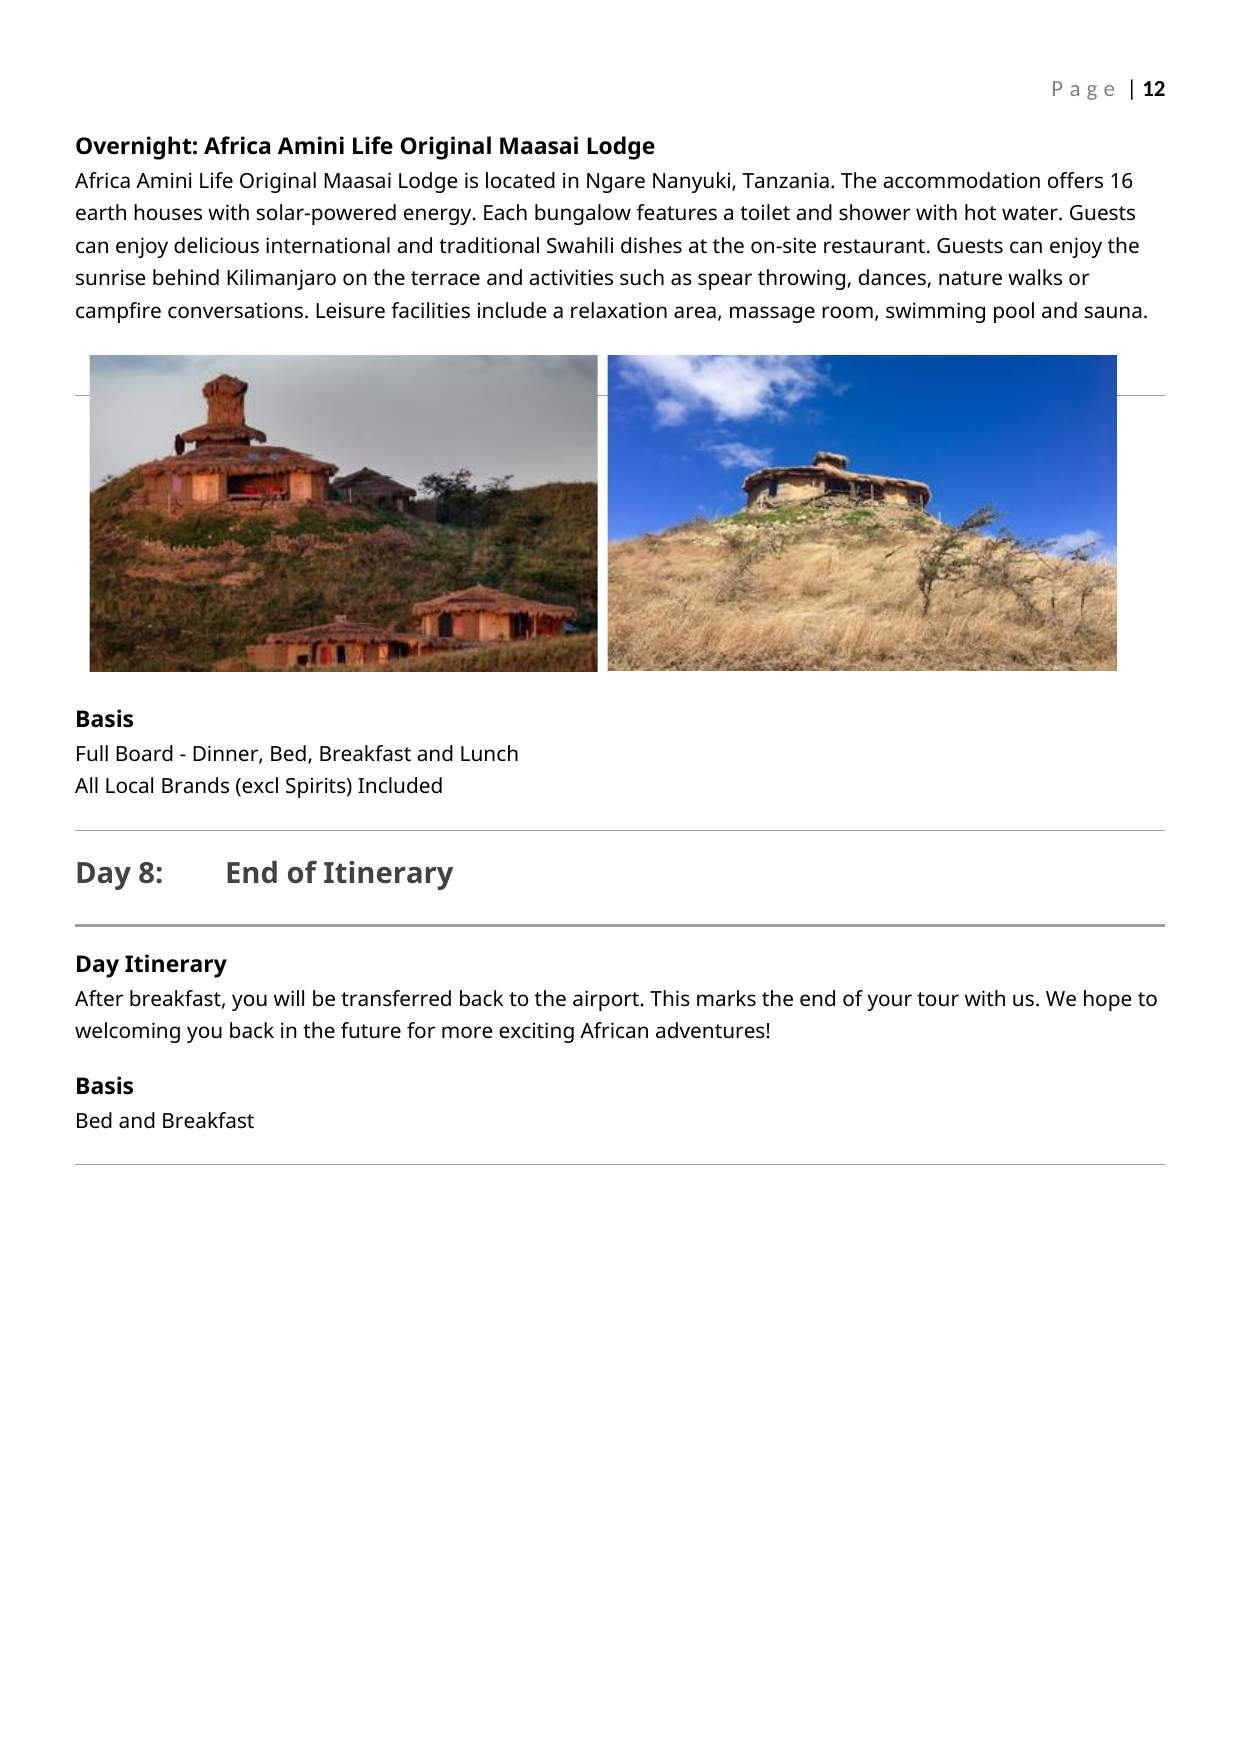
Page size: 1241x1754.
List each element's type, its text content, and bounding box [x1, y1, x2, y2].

text After breakfast, you will be transferred back to the airport. This marks the end of your tour with us. We hope to welcoming you back in the future for more exciting African adventures! [75, 984, 1165, 1045]
subtitle Overnight: Africa Amini Life Original Maasai Lodge [75, 130, 1165, 161]
text Bed and Breakfast [75, 1106, 1165, 1134]
text Full Board - Dinner, Bed, Breakfast and Lunch All Local Brands (excl Spirits) Included [75, 739, 1165, 800]
subtitle Day 8: End of Itinerary [75, 852, 1165, 892]
subtitle Basis [75, 1070, 1165, 1101]
subtitle Day Itinerary [75, 948, 1165, 979]
subtitle Basis [75, 417, 1165, 734]
text Africa Amini Life Original Maasai Lodge is located in Ngare Nanyuki, Tanzania. The accommodation offers 16 earth houses with solar-powered energy. Each bungalow features a toilet and shower with hot water. Guests can enjoy delicious international and traditional Swahili dishes at the on-site restaurant. Guests can enjoy the sunrise behind Kilimanjaro on the terrace and activities such as spear throwing, dances, nature walks or campfire conversations. Leisure facilities include a relaxation area, massage room, swimming pool and sauna. [75, 166, 1165, 324]
